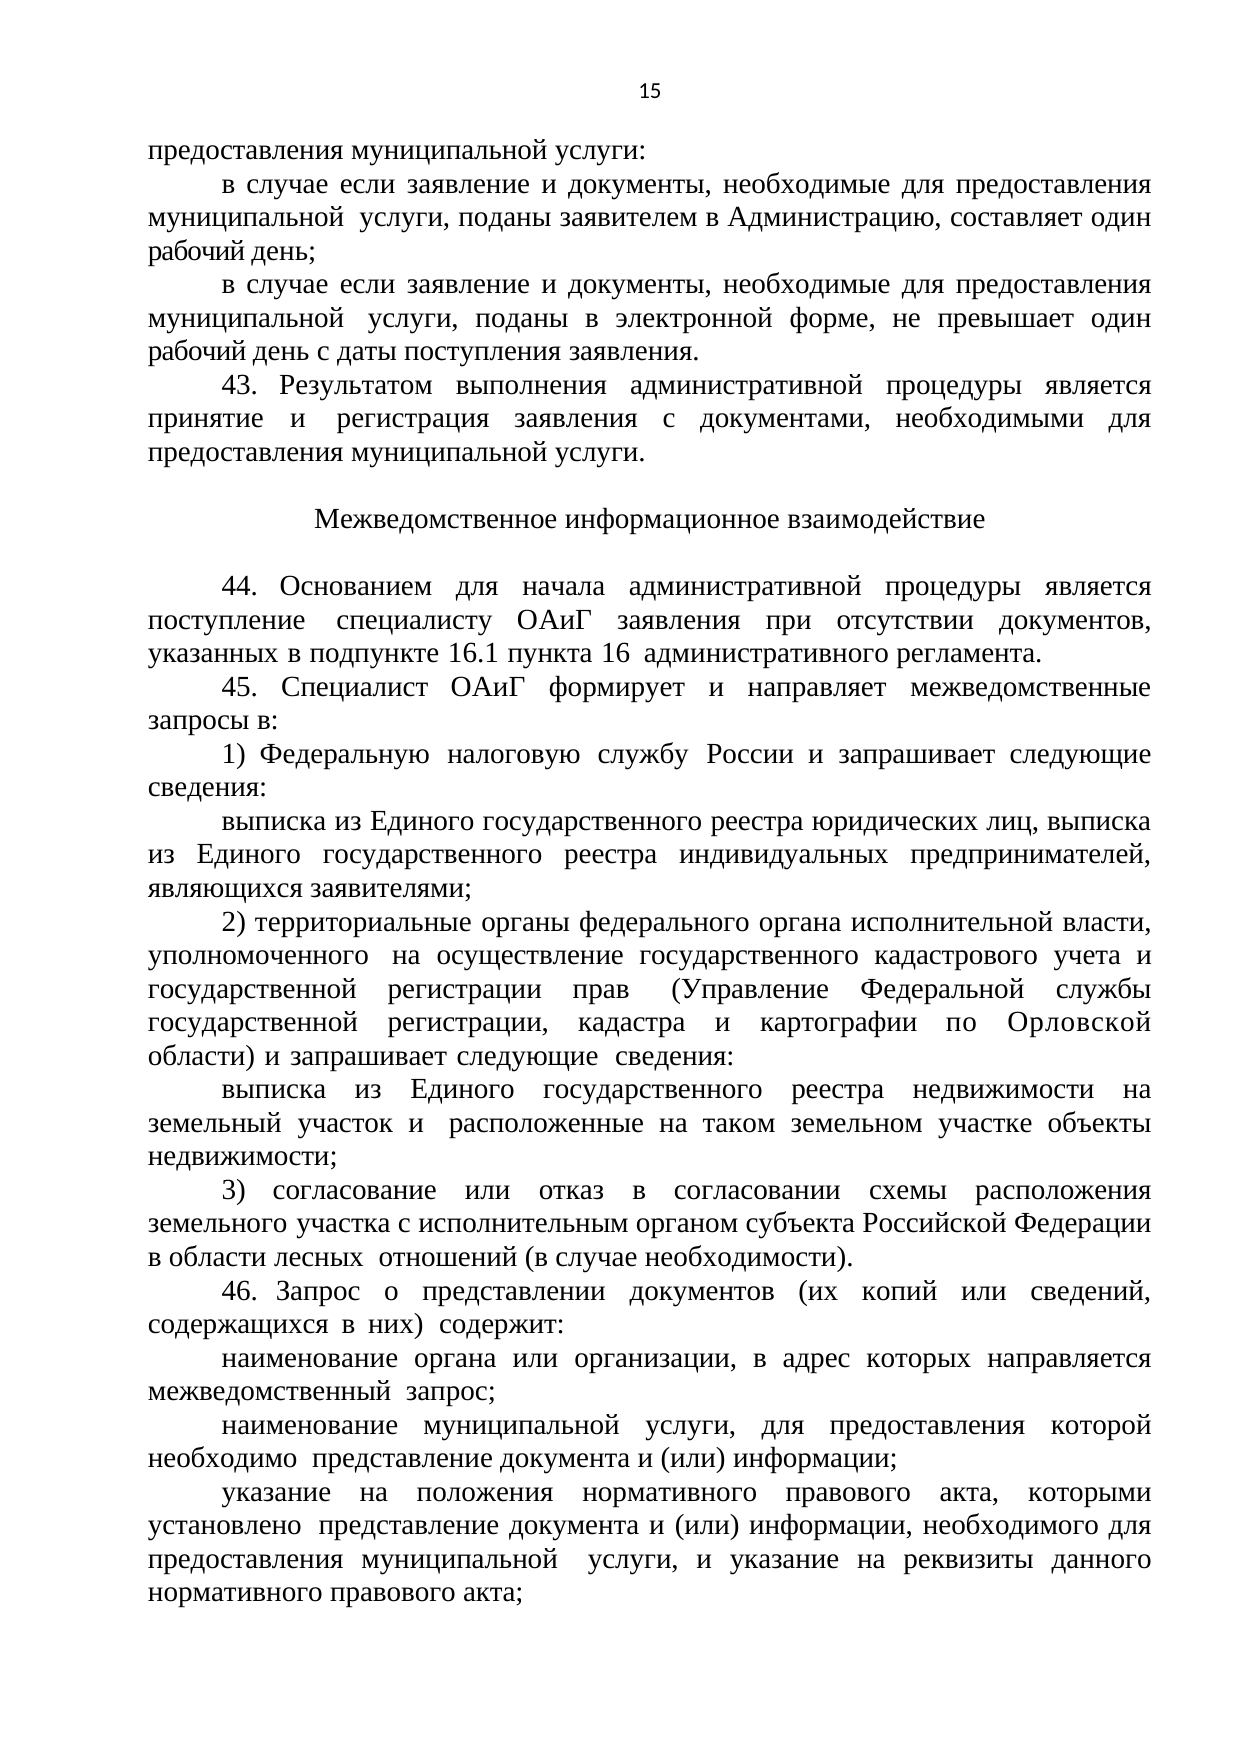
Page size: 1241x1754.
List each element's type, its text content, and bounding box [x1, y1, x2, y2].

text 2) территориальные органы федерального органа исполнительной власти, уполномоченного на осуществление государственного кадастрового учета и государственной регистрации прав (Управление Федеральной службы государственной регистрации, кадастра и картографии по Орловской области) и запрашивает следующие сведения: [148, 904, 1152, 1071]
text 46. Запрос о представлении документов (их копий или сведений, содержащихся в них) содержит: [148, 1273, 1152, 1340]
text выписка из Единого государственного реестра юридических лиц, выписка из Единого государственного реестра индивидуальных предпринимателей, являющихся заявителями; [148, 803, 1152, 904]
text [148, 132, 1152, 166]
text 1) Федеральную налоговую службу России и запрашивает следующие сведения: [148, 736, 1152, 803]
text Межведомственное информационное взаимодействие [148, 501, 1152, 535]
text 44. Основанием для начала административной процедуры является поступление специалисту ОАиГ заявления при отсутствии документов, указанных в подпункте 16.1 пункта 16 административного регламента. [148, 568, 1152, 669]
text наименование муниципальной услуги, для предоставления которой необходимо представление документа и (или) информации; [148, 1407, 1152, 1474]
text 3) согласование или отказ в согласовании схемы расположения земельного участка с исполнительным органом субъекта Российской Федерации в области лесных отношений (в случае необходимости). [148, 1172, 1152, 1273]
text выписка из Единого государственного реестра недвижимости на земельный участок и расположенные на таком земельном участке объекты недвижимости; [148, 1071, 1152, 1172]
text наименование органа или организации, в адрес которых направляется межведомственный запрос; [148, 1340, 1152, 1407]
text указание на положения нормативного правового акта, которыми установлено представление документа и (или) информации, необходимого для предоставления муниципальной услуги, и указание на реквизиты данного нормативного правового акта; [148, 1474, 1152, 1608]
text в случае если заявление и документы, необходимые для предоставления муниципальной услуги, поданы заявителем в Администрацию, составляет один рабочий день; [148, 166, 1152, 266]
text в случае если заявление и документы, необходимые для предоставления муниципальной услуги, поданы в электронной форме, не превышает один рабочий день с даты поступления заявления. [148, 266, 1152, 367]
text 43. Результатом выполнения административной процедуры является принятие и регистрация заявления с документами, необходимыми для предоставления муниципальной услуги. [148, 367, 1152, 468]
text 45. Специалист ОАиГ формирует и направляет межведомственные запросы в: [148, 669, 1152, 736]
